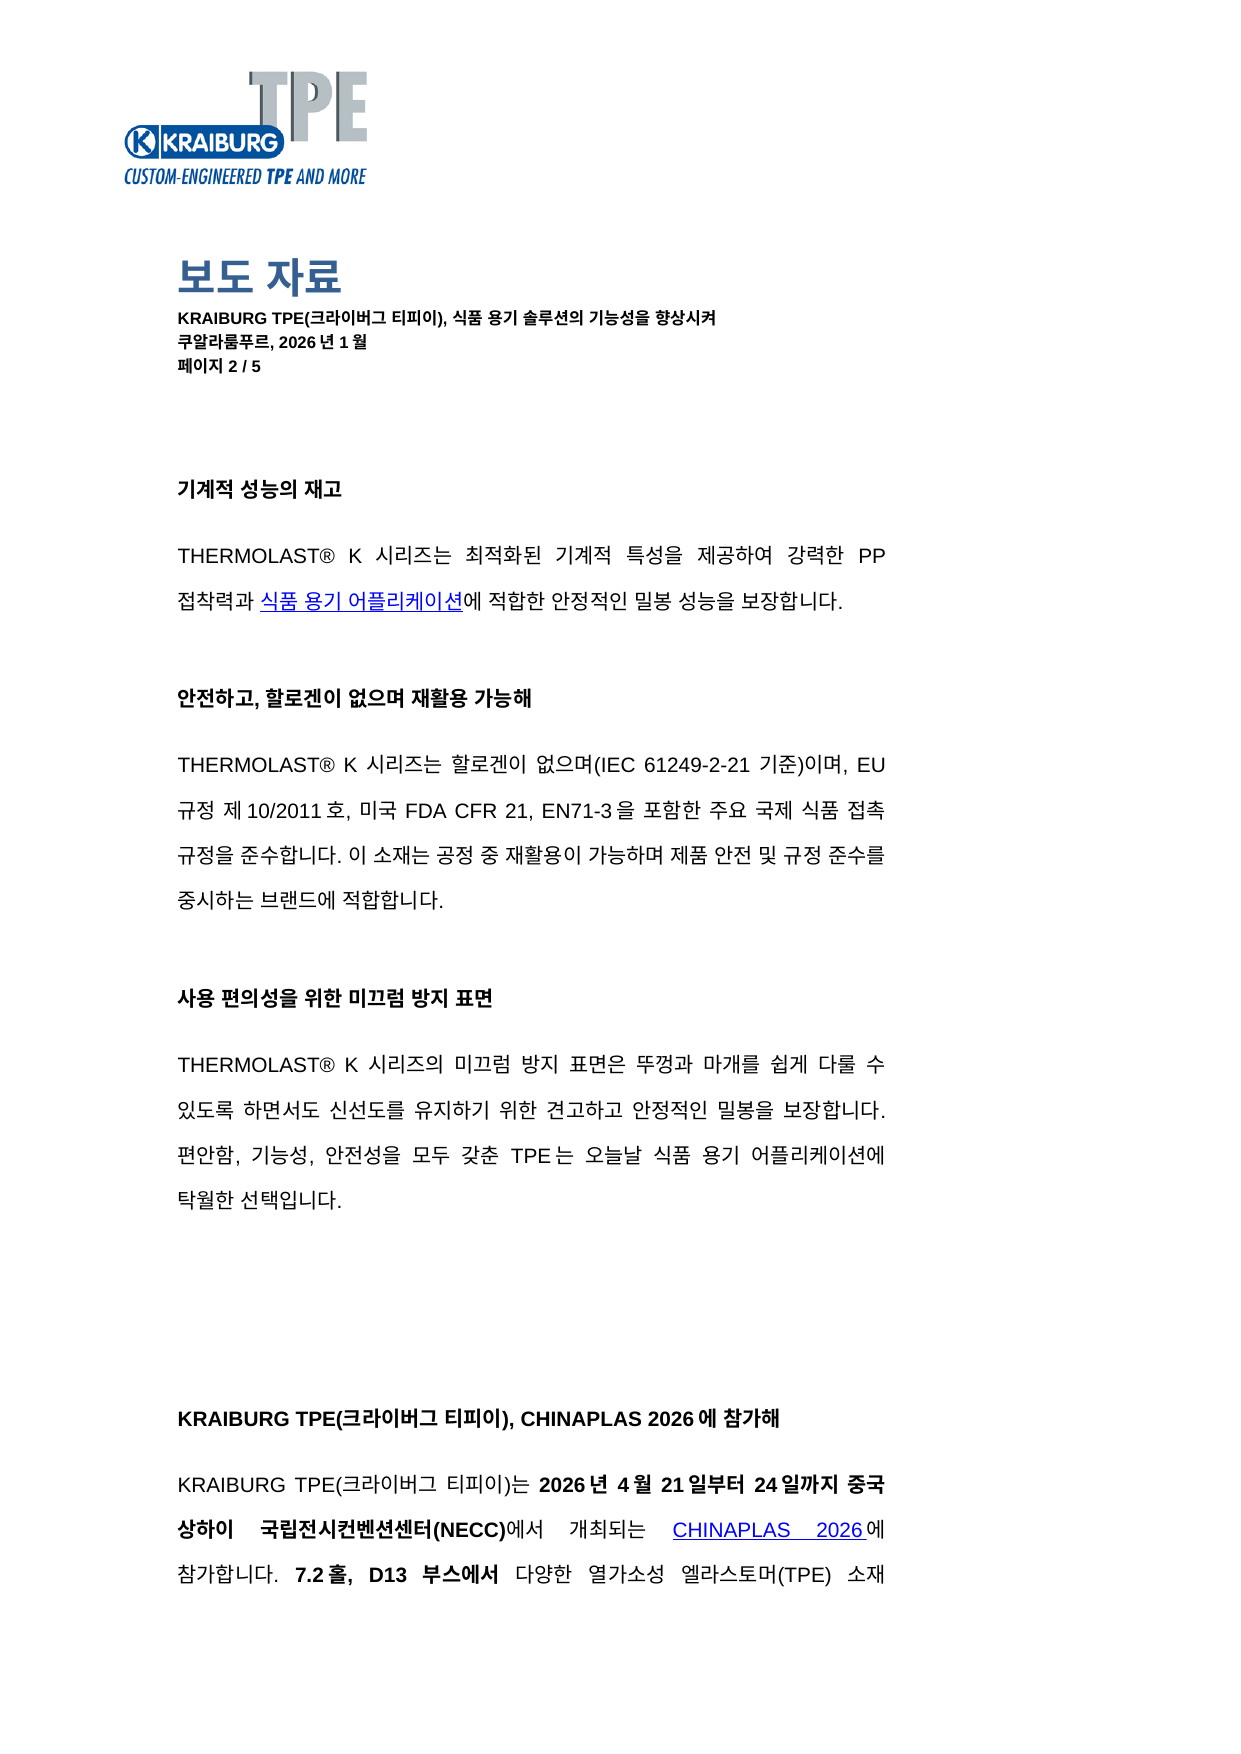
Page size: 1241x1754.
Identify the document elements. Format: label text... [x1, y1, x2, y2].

text THERMOLAST® K 시리즈는 최적화된 기계적 특성을 제공하여 강력한 PP접착력과 식품 용기 어플리케이션에 적합한 안정적인 밀봉 성능을 보장합니다. [177, 539, 886, 615]
text THERMOLAST® K 시리즈는 할로겐이 없으며(IEC 61249-2-21 기준)이며, EU 규정 제10/2011호, 미국 FDA CFR 21, EN71-3을 포함한 주요 국제 식품 접촉 규정을 준수합니다. 이 소재는 공정 중 재활용이 가능하며 제품 안전 및 규정 준수를 중시하는 브랜드에 적합합니다. [177, 749, 886, 915]
text KRAIBURG TPE(크라이버그 티피이), CHINAPLAS 2026에 참가해 [177, 1402, 886, 1432]
text THERMOLAST® K 시리즈의 미끄럼 방지 표면은 뚜껑과 마개를 쉽게 다룰 수 있도록 하면서도 신선도를 유지하기 위한 견고하고 안정적인 밀봉을 보장합니다. 편안함, 기능성, 안전성을 모두 갖춘 TPE는 오늘날 식품 용기 어플리케이션에 탁월한 선택입니다. [177, 1048, 886, 1215]
picture [112, 55, 379, 200]
text 기계적 성능의 재고 [177, 473, 886, 504]
text 안전하고, 할로겐이 없으며 재활용 가능해 [177, 683, 886, 713]
text 사용 편의성을 위한 미끄럼 방지 표면 [177, 982, 886, 1013]
